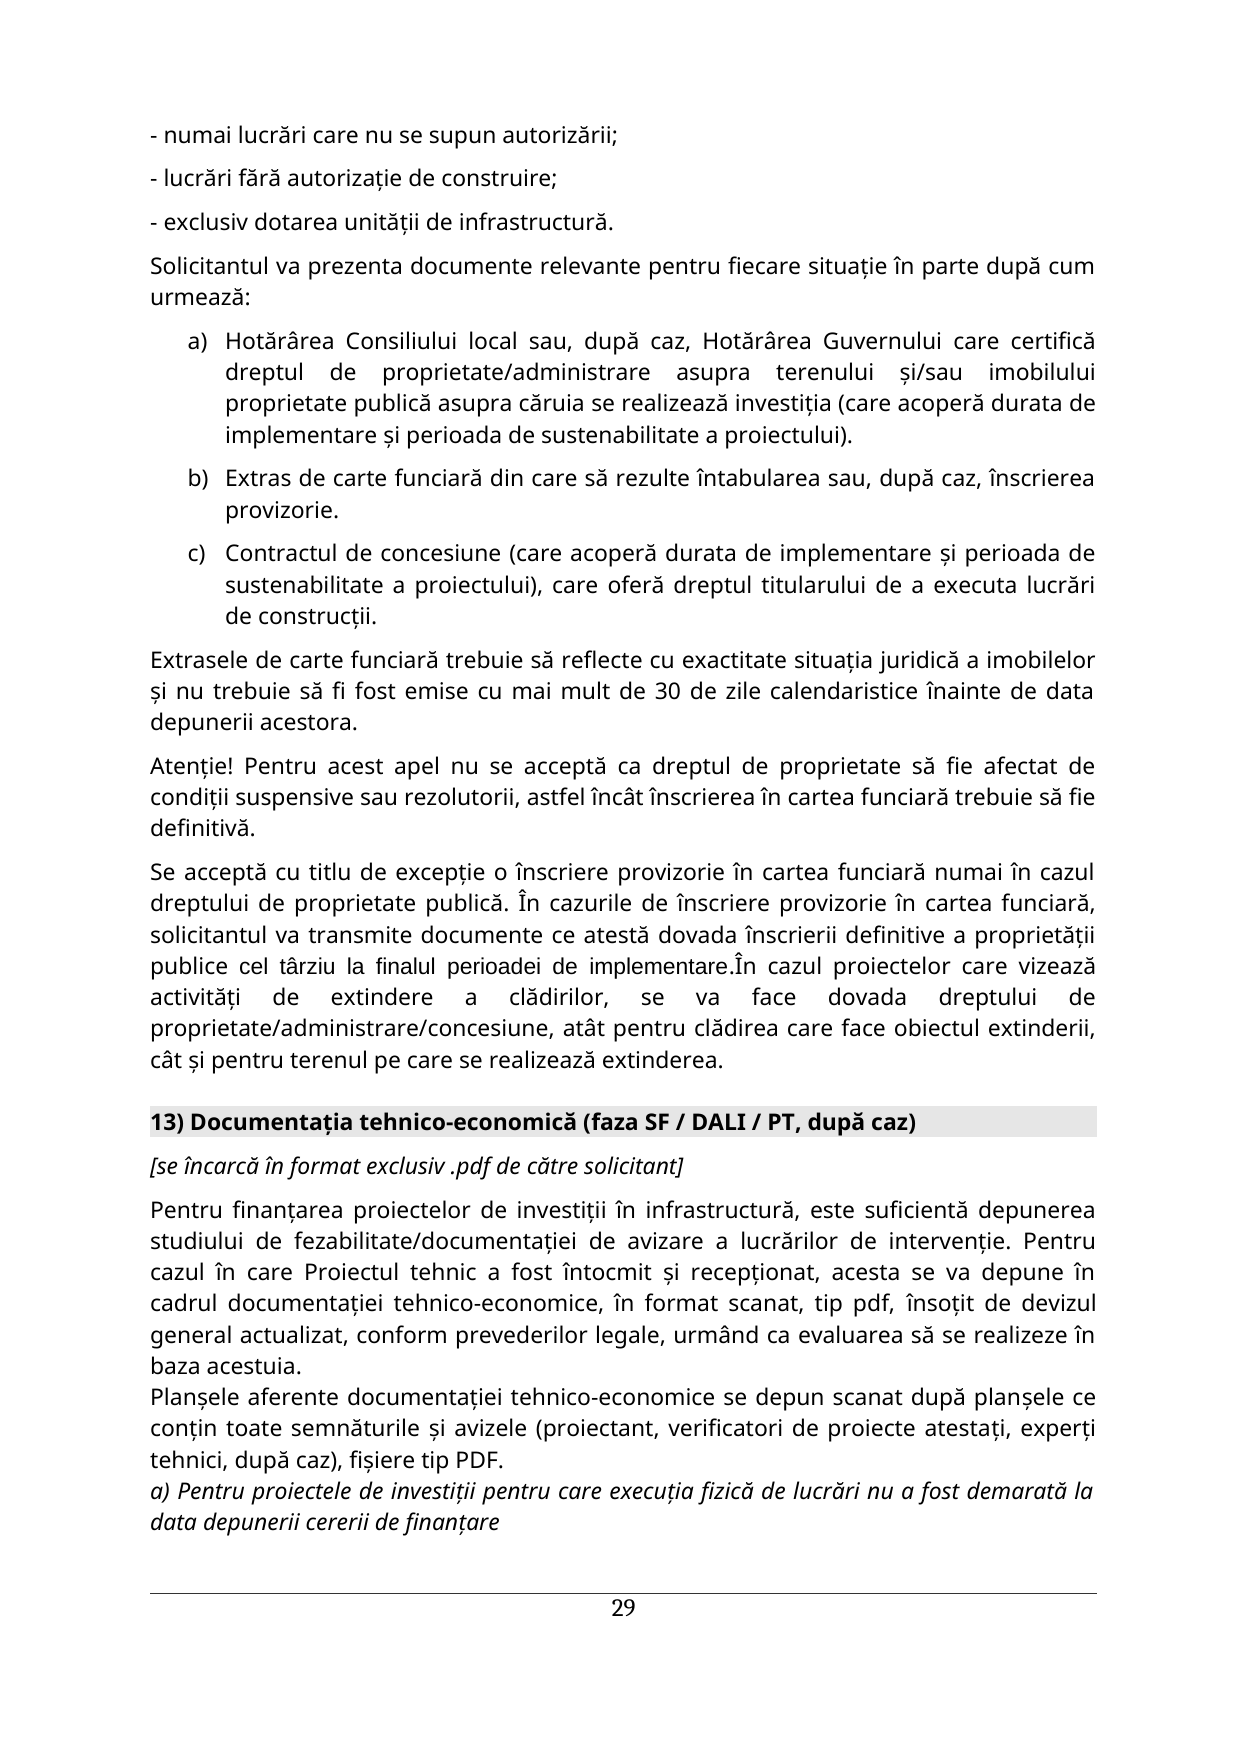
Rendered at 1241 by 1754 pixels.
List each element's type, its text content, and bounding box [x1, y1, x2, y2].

text Planșele aferente documentației tehnico-economice se depun scanat după planşele ce conţin toate semnăturile şi avizele (proiectant, verificatori de proiecte atestaţi, experţi tehnici, după caz), fișiere tip PDF. [150, 1381, 1097, 1475]
list Extras de carte funciară din care să rezulte întabularea sau, după caz, înscrierea provizorie. [187, 462, 1097, 525]
text Pentru finanțarea proiectelor de investiții în infrastructură, este suficientă depunerea studiului de fezabilitate/documentației de avizare a lucrărilor de intervenție. Pentru cazul în care Proiectul tehnic a fost întocmit și recepționat, acesta se va depune în cadrul documentației tehnico-economice, în format scanat, tip pdf, însoțit de devizul general actualizat, conform prevederilor legale, urmând ca evaluarea să se realizeze în baza acestuia. [150, 1193, 1097, 1381]
text 13) Documentația tehnico-economică (faza SF / DALI / PT, după caz) [150, 1106, 1097, 1137]
text - lucrări fără autorizație de construire; [150, 162, 1097, 193]
text Extrasele de carte funciară trebuie să reflecte cu exactitate situația juridică a imobilelor și nu trebuie să fi fost emise cu mai mult de 30 de zile calendaristice înainte de data depunerii acestora. [150, 643, 1097, 737]
text Se acceptă cu titlu de excepție o înscriere provizorie în cartea funciară numai în cazul dreptului de proprietate publică. În cazurile de înscriere provizorie în cartea funciară, solicitantul va transmite documente ce atestă dovada înscrierii definitive a proprietății publice cel târziu la finalul perioadei de implementare.În cazul proiectelor care vizează activităţi de extindere a clădirilor, se va face dovada dreptului de proprietate/administrare/concesiune, atât pentru clădirea care face obiectul extinderii, cât şi pentru terenul pe care se realizează extinderea. [150, 856, 1097, 1075]
list Hotărârea Consiliului local sau, după caz, Hotărârea Guvernului care certifică dreptul de proprietate/administrare asupra terenului și/sau imobilului proprietate publică asupra căruia se realizează investiția (care acoperă durata de implementare și perioada de sustenabilitate a proiectului). [187, 325, 1097, 450]
list Contractul de concesiune (care acoperă durata de implementare și perioada de sustenabilitate a proiectului), care oferă dreptul titularului de a executa lucrări de construcţii. [187, 537, 1097, 631]
text - exclusiv dotarea unităţii de infrastructură. [150, 206, 1097, 237]
text Atenție! Pentru acest apel nu se acceptă ca dreptul de proprietate să fie afectat de condiții suspensive sau rezolutorii, astfel încât înscrierea în cartea funciară trebuie să fie definitivă. [150, 750, 1097, 843]
text [se încarcă în format exclusiv .pdf de către solicitant] [150, 1150, 1097, 1181]
text Solicitantul va prezenta documente relevante pentru fiecare situație în parte după cum urmează: [150, 250, 1097, 312]
text - numai lucrări care nu se supun autorizării; [150, 118, 1097, 150]
text a) Pentru proiectele de investiţii pentru care execuţia fizică de lucrări nu a fost demarată la data depunerii cererii de finanţare [150, 1475, 1097, 1537]
